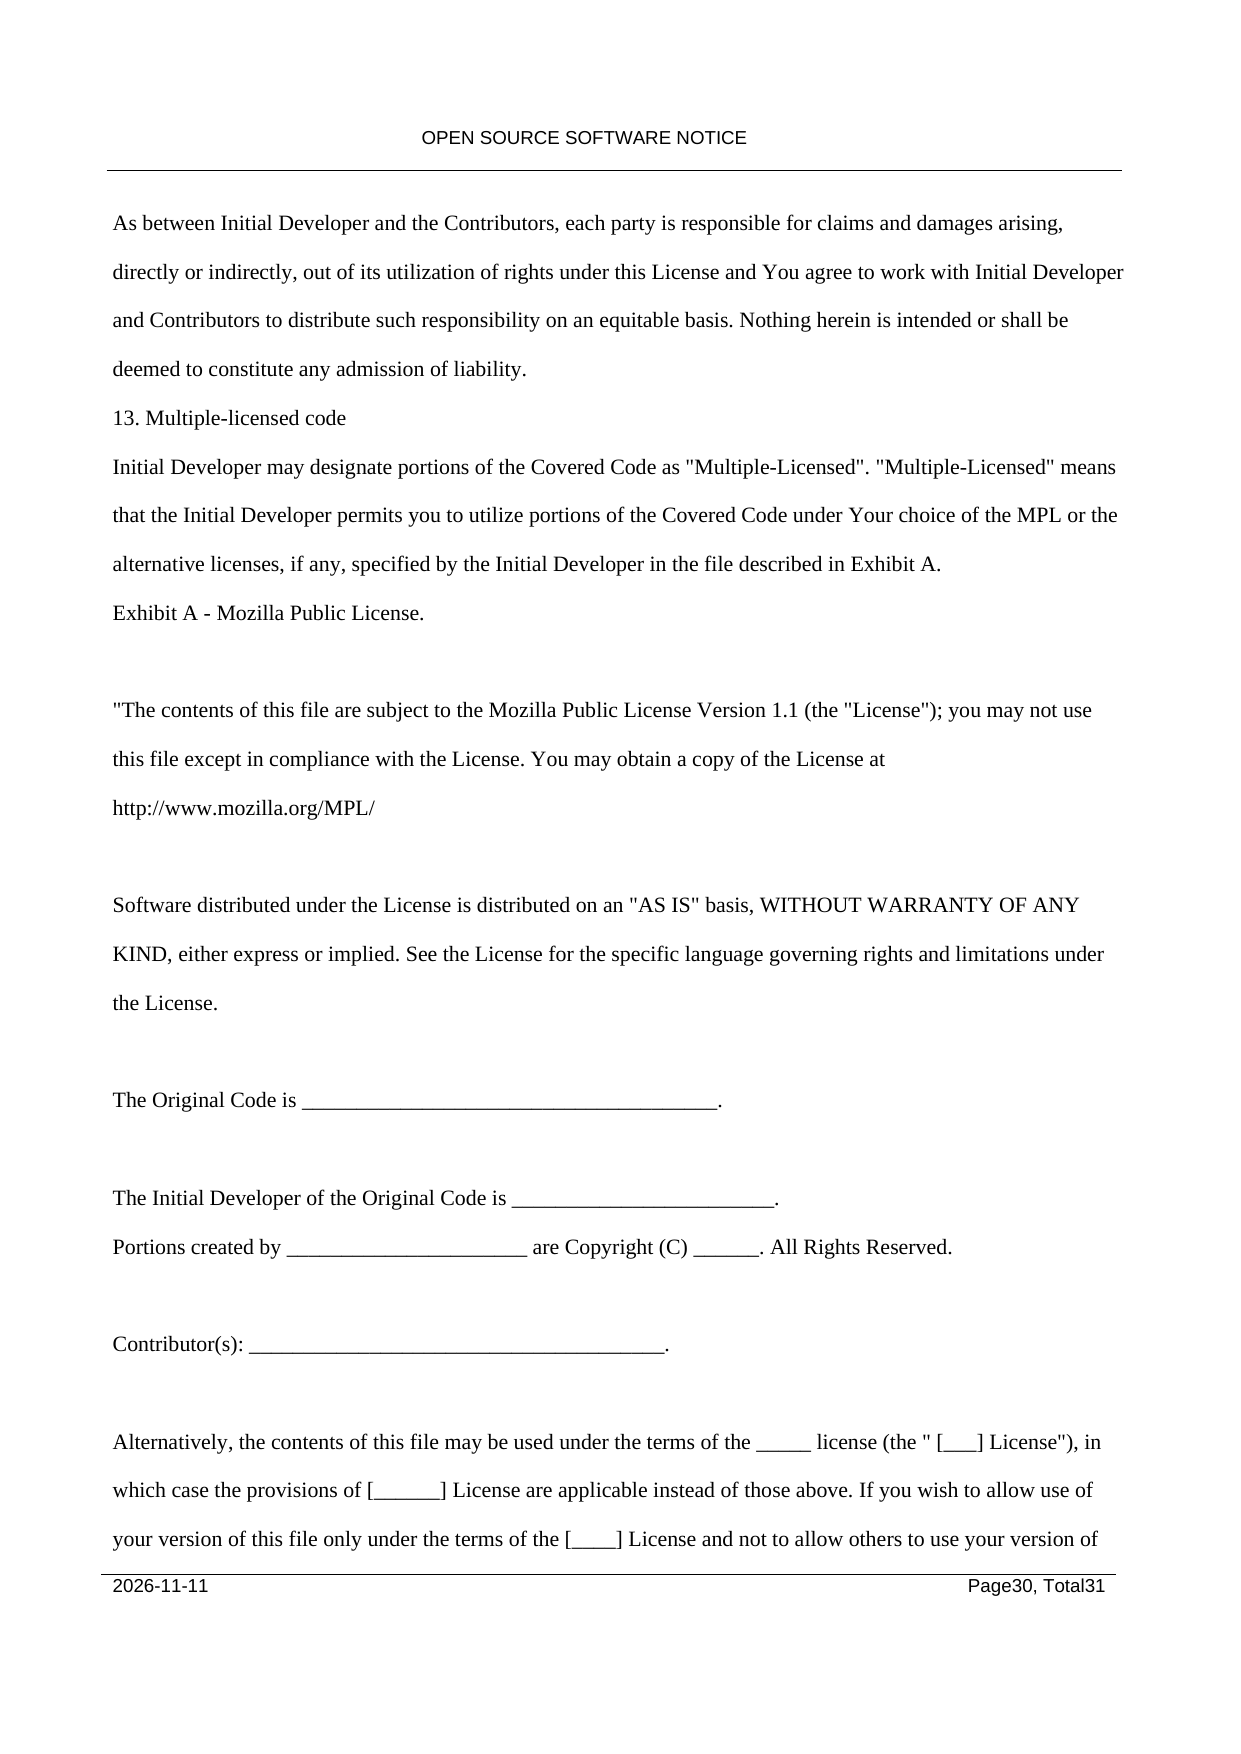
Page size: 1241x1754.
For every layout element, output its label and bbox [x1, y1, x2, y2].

text [112, 206, 1128, 1555]
